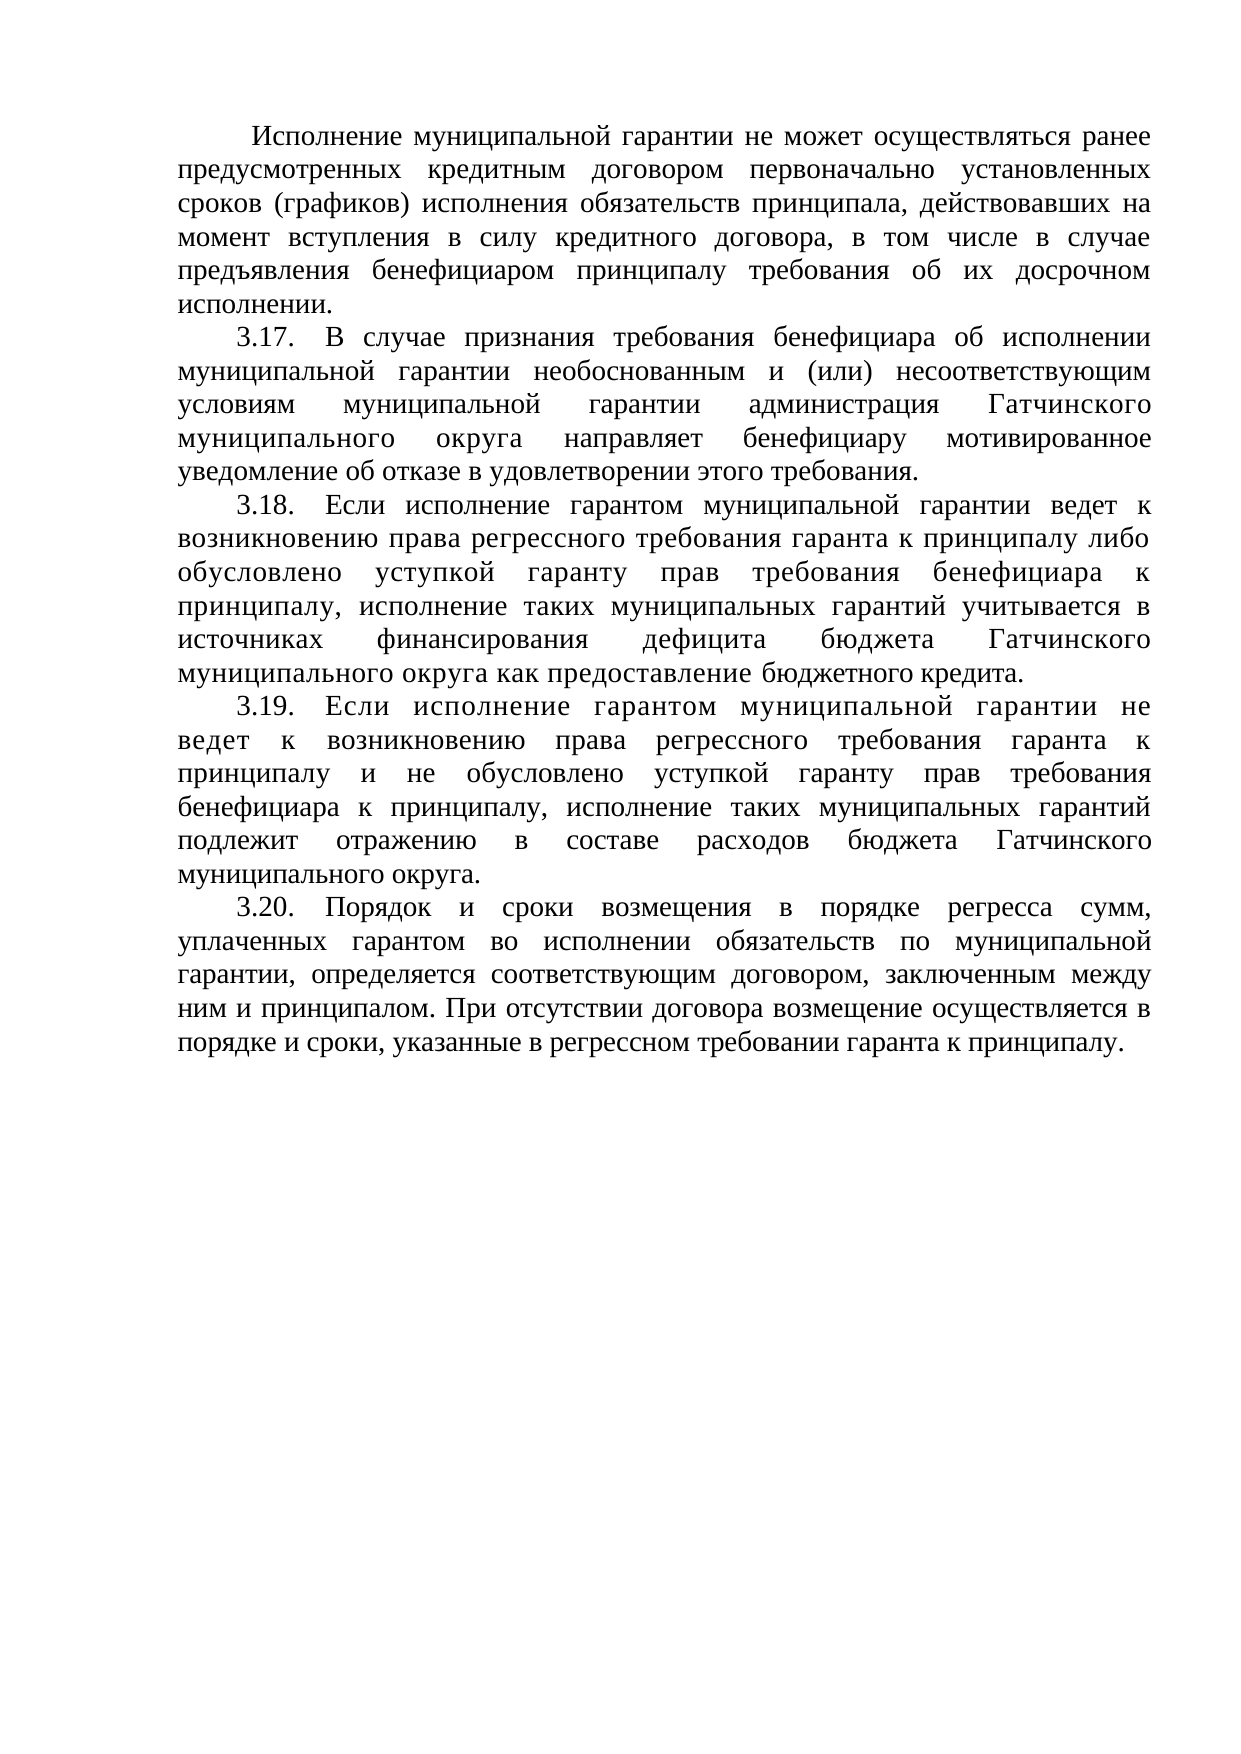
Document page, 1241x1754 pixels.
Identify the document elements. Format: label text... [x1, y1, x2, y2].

list Если исполнение гарантом муниципальной гарантии не ведет к возникновению права регрессного требования гаранта к принципалу и не обусловлено уступкой гаранту прав требования бенефициара к принципалу, исполнение таких муниципальных гарантий подлежит отражению в составе расходов бюджета Гатчинского муниципального округа. [177, 688, 1152, 889]
list Порядок и сроки возмещения в порядке регресса сумм, уплаченных гарантом во исполнении обязательств по муниципальной гарантии, определяется соответствующим договором, заключенным между ним и принципалом. При отсутствии договора возмещение осуществляется в порядке и сроки, указанные в регрессном требовании гаранта к принципалу. [177, 889, 1152, 1057]
list Если исполнение гарантом муниципальной гарантии ведет к возникновению права регрессного требования гаранта к принципалу либо обусловлено уступкой гаранту прав требования бенефициара к принципалу, исполнение таких муниципальных гарантий учитывается в источниках финансирования дефицита бюджета Гатчинского муниципального округа как предоставление бюджетного кредита. [177, 487, 1152, 688]
list В случае признания требования бенефициара об исполнении муниципальной гарантии необоснованным и (или) несоответствующим условиям муниципальной гарантии администрация Гатчинского муниципального округа направляет бенефициару мотивированное уведомление об отказе в удовлетворении этого требования. [177, 319, 1152, 487]
text Исполнение муниципальной гарантии не может осуществляться ранее предусмотренных кредитным договором первоначально установленных сроков (графиков) исполнения обязательств принципала, действовавших на момент вступления в силу кредитного договора, в том числе в случае предъявления бенефициаром принципалу требования об их досрочном исполнении. [177, 118, 1152, 319]
